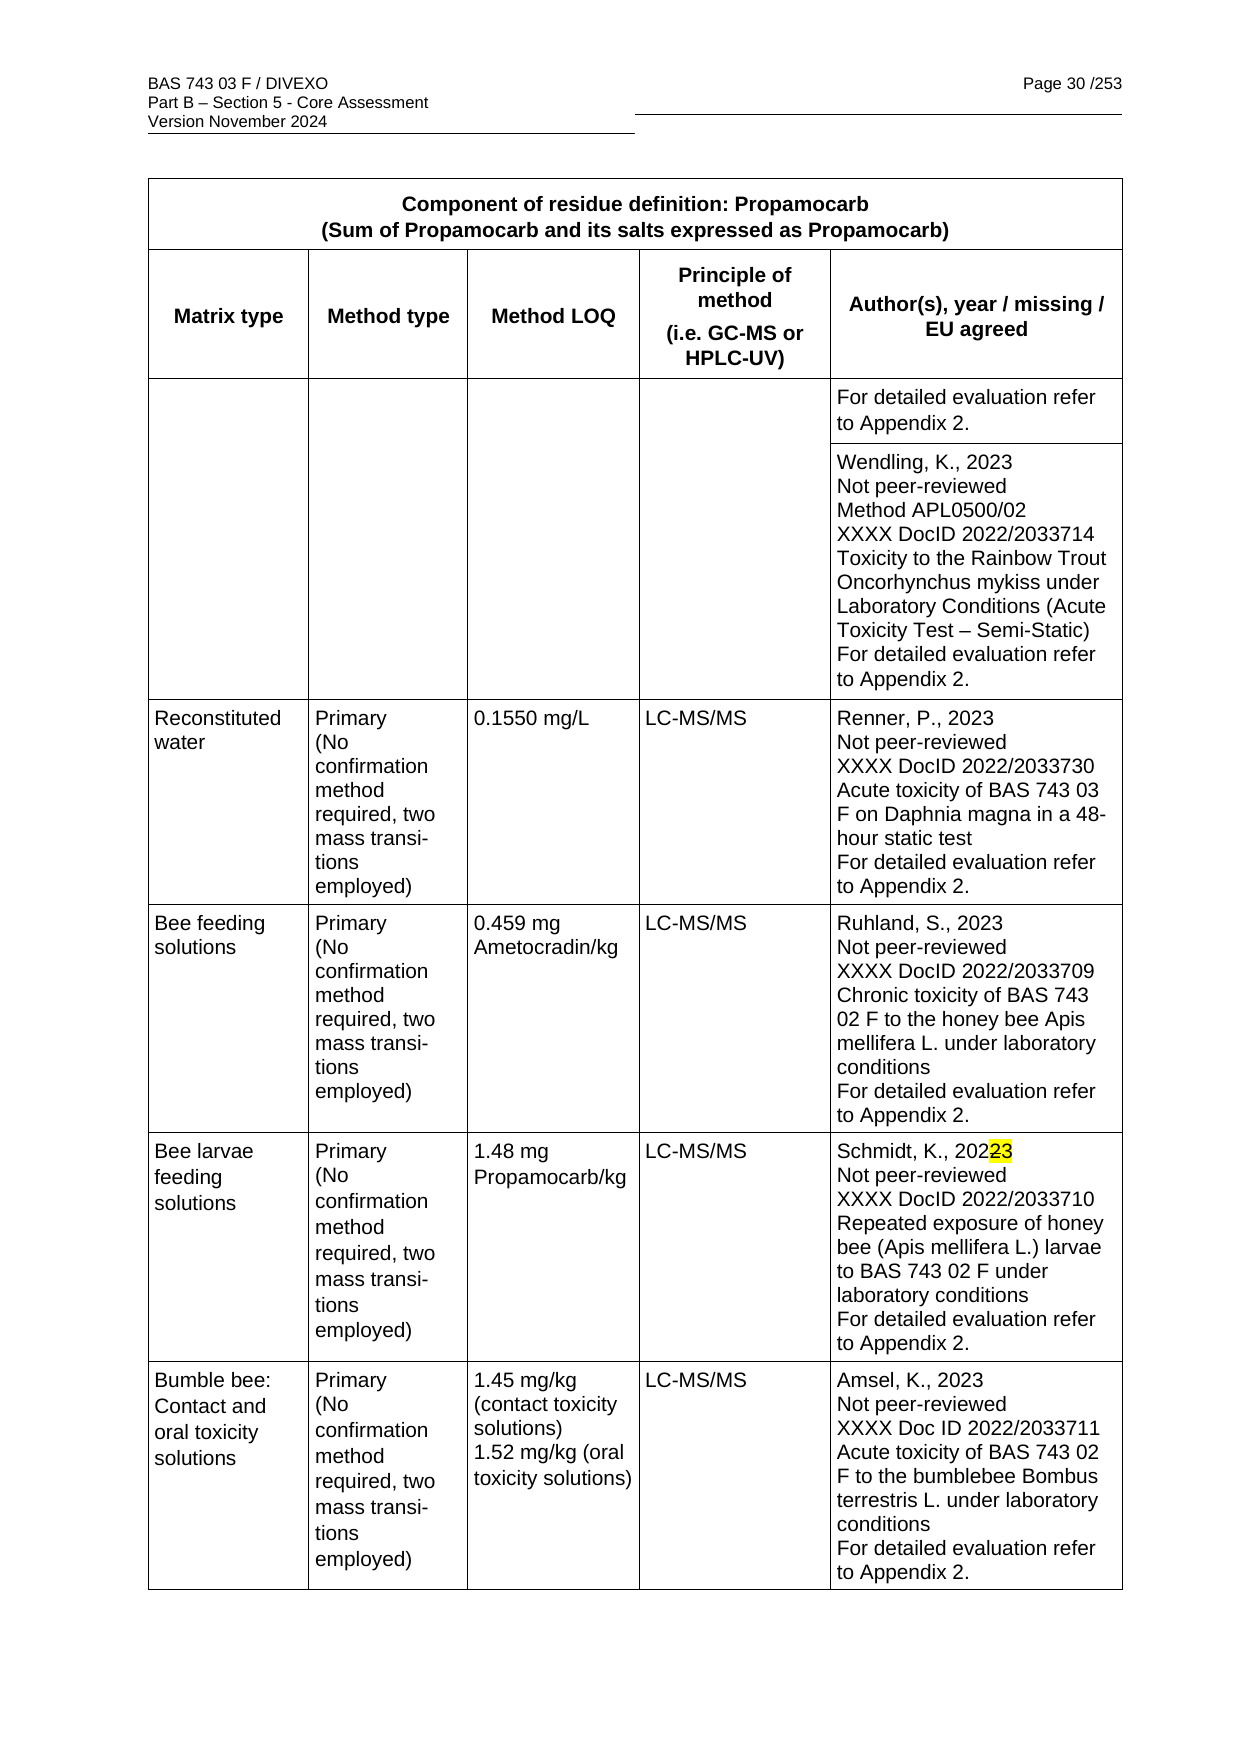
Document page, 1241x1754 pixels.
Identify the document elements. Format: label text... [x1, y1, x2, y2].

table_cell Method type [309, 250, 467, 378]
table_cell 1.48 mg Propamocarb/kg [468, 1133, 639, 1361]
table_cell Wendling, K., 2023 Not peer-reviewed Method APL0500/02 XXXX DocID 2022/2033714 Toxicity to the Rainbow Trout Oncorhynchus mykiss under Laboratory Conditions (Acute Toxicity Test – Semi-Static) For detailed evaluation refer to Appendix 2. [831, 444, 1122, 699]
table_cell Renner, P., 2023 Not peer-reviewed XXXX DocID 2022/2033730 Acute toxicity of BAS 743 03 F on Daphnia magna in a 48-hour static test For detailed evaluation refer to Appendix 2. [831, 700, 1122, 904]
table_cell Bee larvae feeding solutions [149, 1133, 308, 1361]
table_cell 0.459 mg Ametocradin/kg [468, 905, 639, 1132]
table_cell Ruhland, S., 2023 Not peer-reviewed XXXX DocID 2022/2033709 Chronic toxicity of BAS 743 02 F to the honey bee Apis mellifera L. under laboratory conditions For detailed evaluation refer to Appendix 2. [831, 905, 1122, 1132]
table_cell Bumble bee: Contact and oral toxicity solutions [149, 1362, 308, 1589]
table_cell LC-MS/MS [640, 905, 830, 1132]
table_cell Primary (No confirmation method required, two mass transi-tions employed) [309, 905, 467, 1132]
table_cell Bee feeding solutions [149, 905, 308, 1132]
table_cell LC-MS/MS [640, 1362, 830, 1589]
table_cell Author(s), year / missing / EU agreed [831, 250, 1122, 378]
table_cell Primary (No confirmation method required, two mass transi-tions employed) [309, 1362, 467, 1589]
table_cell 1.45 mg/kg (contact toxicity solutions) 1.52 mg/kg (oral toxicity solutions) [468, 1362, 639, 1589]
table_cell 0.1550 mg/L [468, 700, 639, 904]
table_cell Method LOQ [468, 250, 639, 378]
table_cell Reconstituted water [149, 700, 308, 904]
table_cell Primary (No confirmation method required, two mass transi-tions employed) [309, 700, 467, 904]
table_cell Primary (No confirmation method required, two mass transi-tions employed) [309, 1133, 467, 1361]
table_header Component of residue definition: Propamocarb (Sum of Propamocarb and its salts expressed as Propamocarb) [149, 179, 1122, 249]
table_cell LC-MS/MS [640, 700, 830, 904]
table_cell LC-MS/MS [640, 1133, 830, 1361]
table_cell Schmidt, K., 20223 Not peer-reviewed XXXX DocID 2022/2033710 Repeated exposure of honey bee (Apis mellifera L.) larvae to BAS 743 02 F under laboratory conditions For detailed evaluation refer to Appendix 2. [831, 1133, 1122, 1361]
table_cell Matrix type [149, 250, 308, 378]
table_cell Amsel, K., 2023 Not peer-reviewed XXXX Doc ID 2022/2033711 Acute toxicity of BAS 743 02 F to the bumblebee Bombus terrestris L. under laboratory conditions For detailed evaluation refer to Appendix 2. [831, 1362, 1122, 1589]
table_cell Principle of method (i.e. GC-MS or HPLC-UV) [640, 250, 830, 378]
